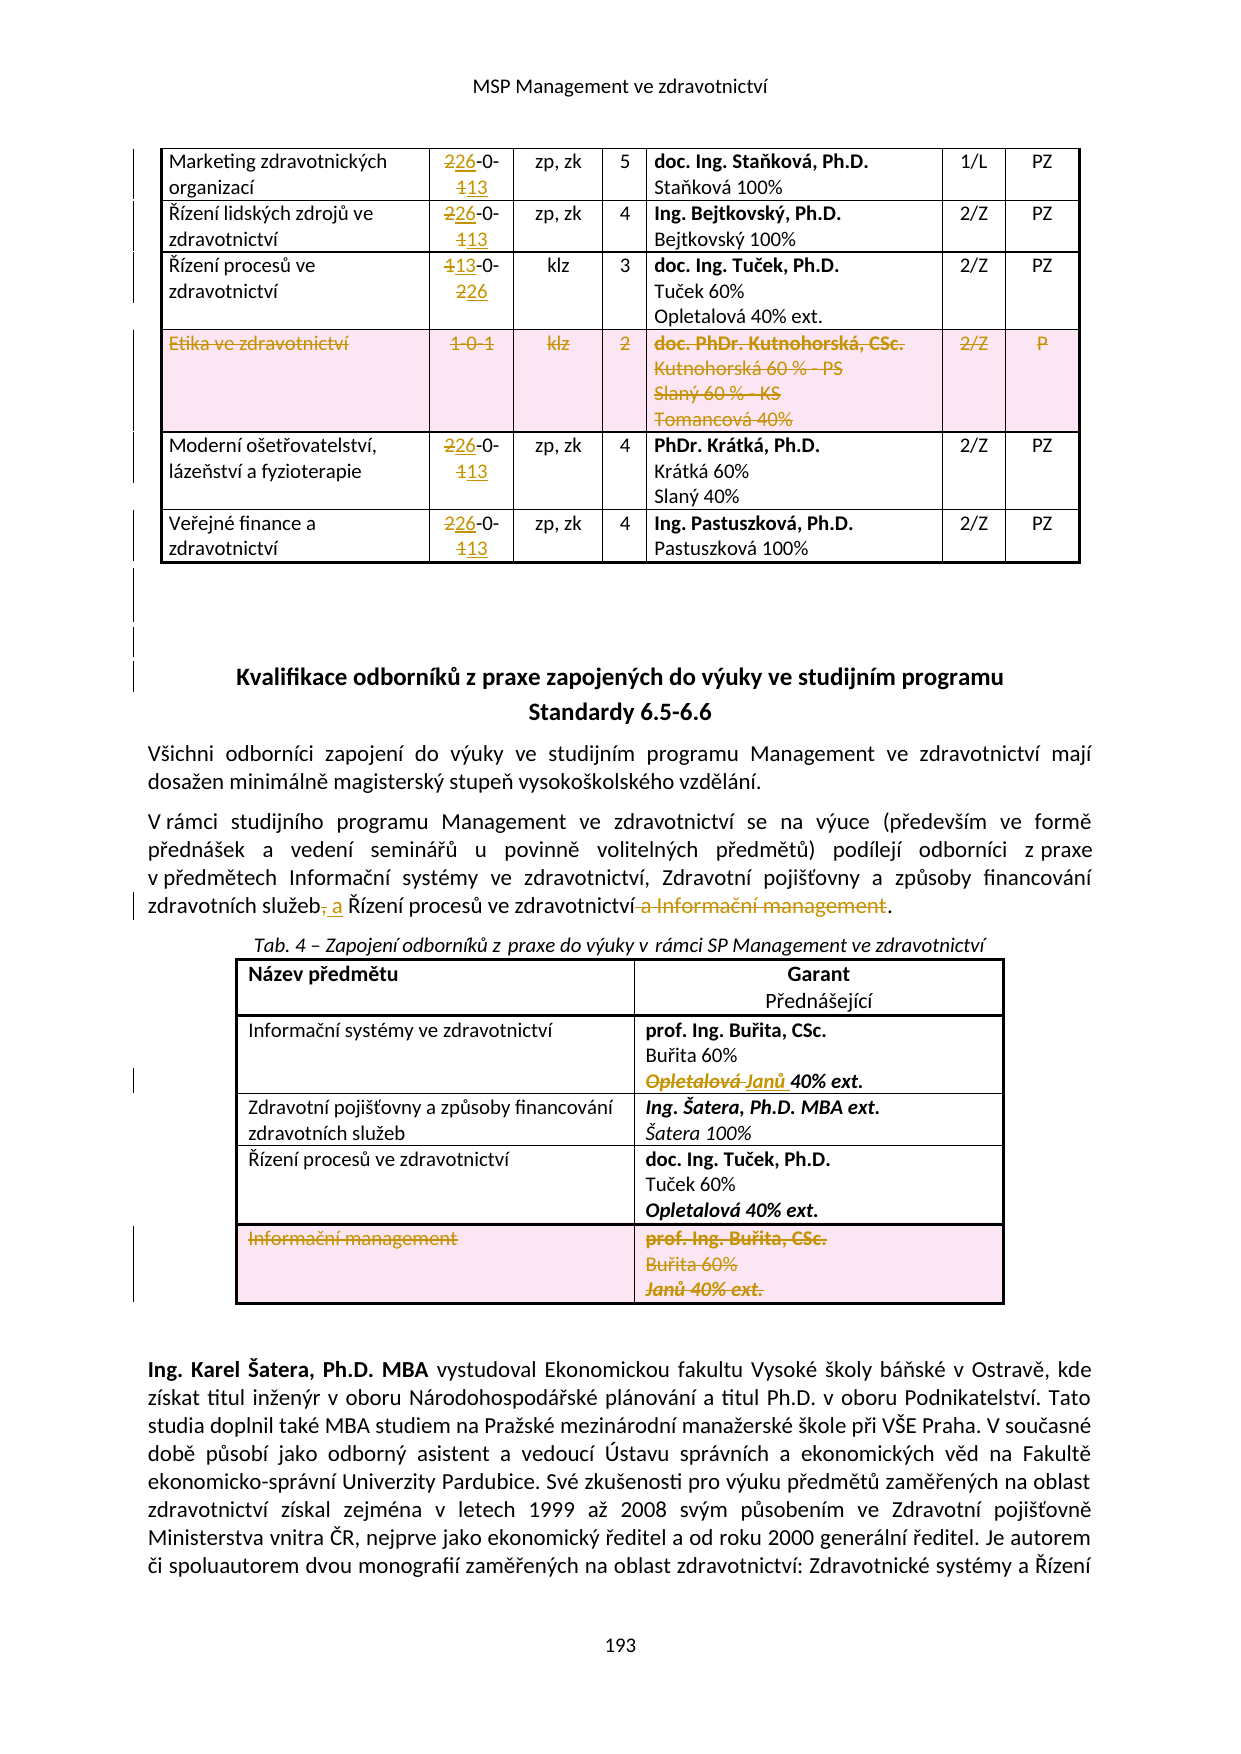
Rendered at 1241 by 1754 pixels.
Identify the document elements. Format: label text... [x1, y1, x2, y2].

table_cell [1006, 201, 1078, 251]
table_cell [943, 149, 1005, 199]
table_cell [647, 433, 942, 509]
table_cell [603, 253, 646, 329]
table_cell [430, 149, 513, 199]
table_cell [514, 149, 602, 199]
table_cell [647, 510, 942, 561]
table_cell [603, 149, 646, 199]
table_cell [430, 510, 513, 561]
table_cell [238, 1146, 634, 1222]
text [148, 1355, 1093, 1579]
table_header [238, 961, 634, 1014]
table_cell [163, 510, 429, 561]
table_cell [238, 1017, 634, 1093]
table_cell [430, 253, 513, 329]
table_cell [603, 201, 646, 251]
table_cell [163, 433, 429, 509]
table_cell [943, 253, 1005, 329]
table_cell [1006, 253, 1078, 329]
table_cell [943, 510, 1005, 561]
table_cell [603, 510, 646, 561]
subtitle Kvalifikace odborníků z praxe zapojených do výuky ve studijním programu [148, 661, 1093, 692]
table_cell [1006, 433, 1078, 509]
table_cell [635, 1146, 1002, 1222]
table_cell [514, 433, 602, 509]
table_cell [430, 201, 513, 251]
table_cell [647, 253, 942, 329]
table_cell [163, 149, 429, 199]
text Tab. 4 – Zapojení odborníků z praxe do výuky v rámci SP Management ve zdravotnictví [148, 932, 1093, 957]
subtitle Standardy 6.5-6.6 [148, 696, 1093, 726]
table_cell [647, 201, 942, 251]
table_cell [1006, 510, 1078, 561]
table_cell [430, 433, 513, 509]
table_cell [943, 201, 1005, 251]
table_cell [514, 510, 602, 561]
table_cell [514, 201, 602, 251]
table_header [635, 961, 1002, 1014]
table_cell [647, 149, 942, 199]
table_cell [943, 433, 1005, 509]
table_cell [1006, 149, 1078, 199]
text V rámci studijního programu Management ve zdravotnictví se na výuce (především ve formě přednášek a vedení seminářů u povinně volitelných předmětů) podílejí odborníci z praxe v předmětech Informační systémy ve zdravotnictví, Zdravotní pojišťovny a způsoby financování zdravotních služeb Řízení procesů ve zdravotnictví. [148, 807, 1093, 919]
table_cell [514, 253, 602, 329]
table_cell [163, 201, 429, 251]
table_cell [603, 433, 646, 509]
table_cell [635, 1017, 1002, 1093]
text Všichni odborníci zapojení do výuky ve studijním programu Management ve zdravotnictví mají dosažen minimálně magisterský stupeň vysokoškolského vzdělání. [148, 739, 1093, 795]
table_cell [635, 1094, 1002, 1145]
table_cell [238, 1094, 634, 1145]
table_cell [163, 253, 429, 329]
